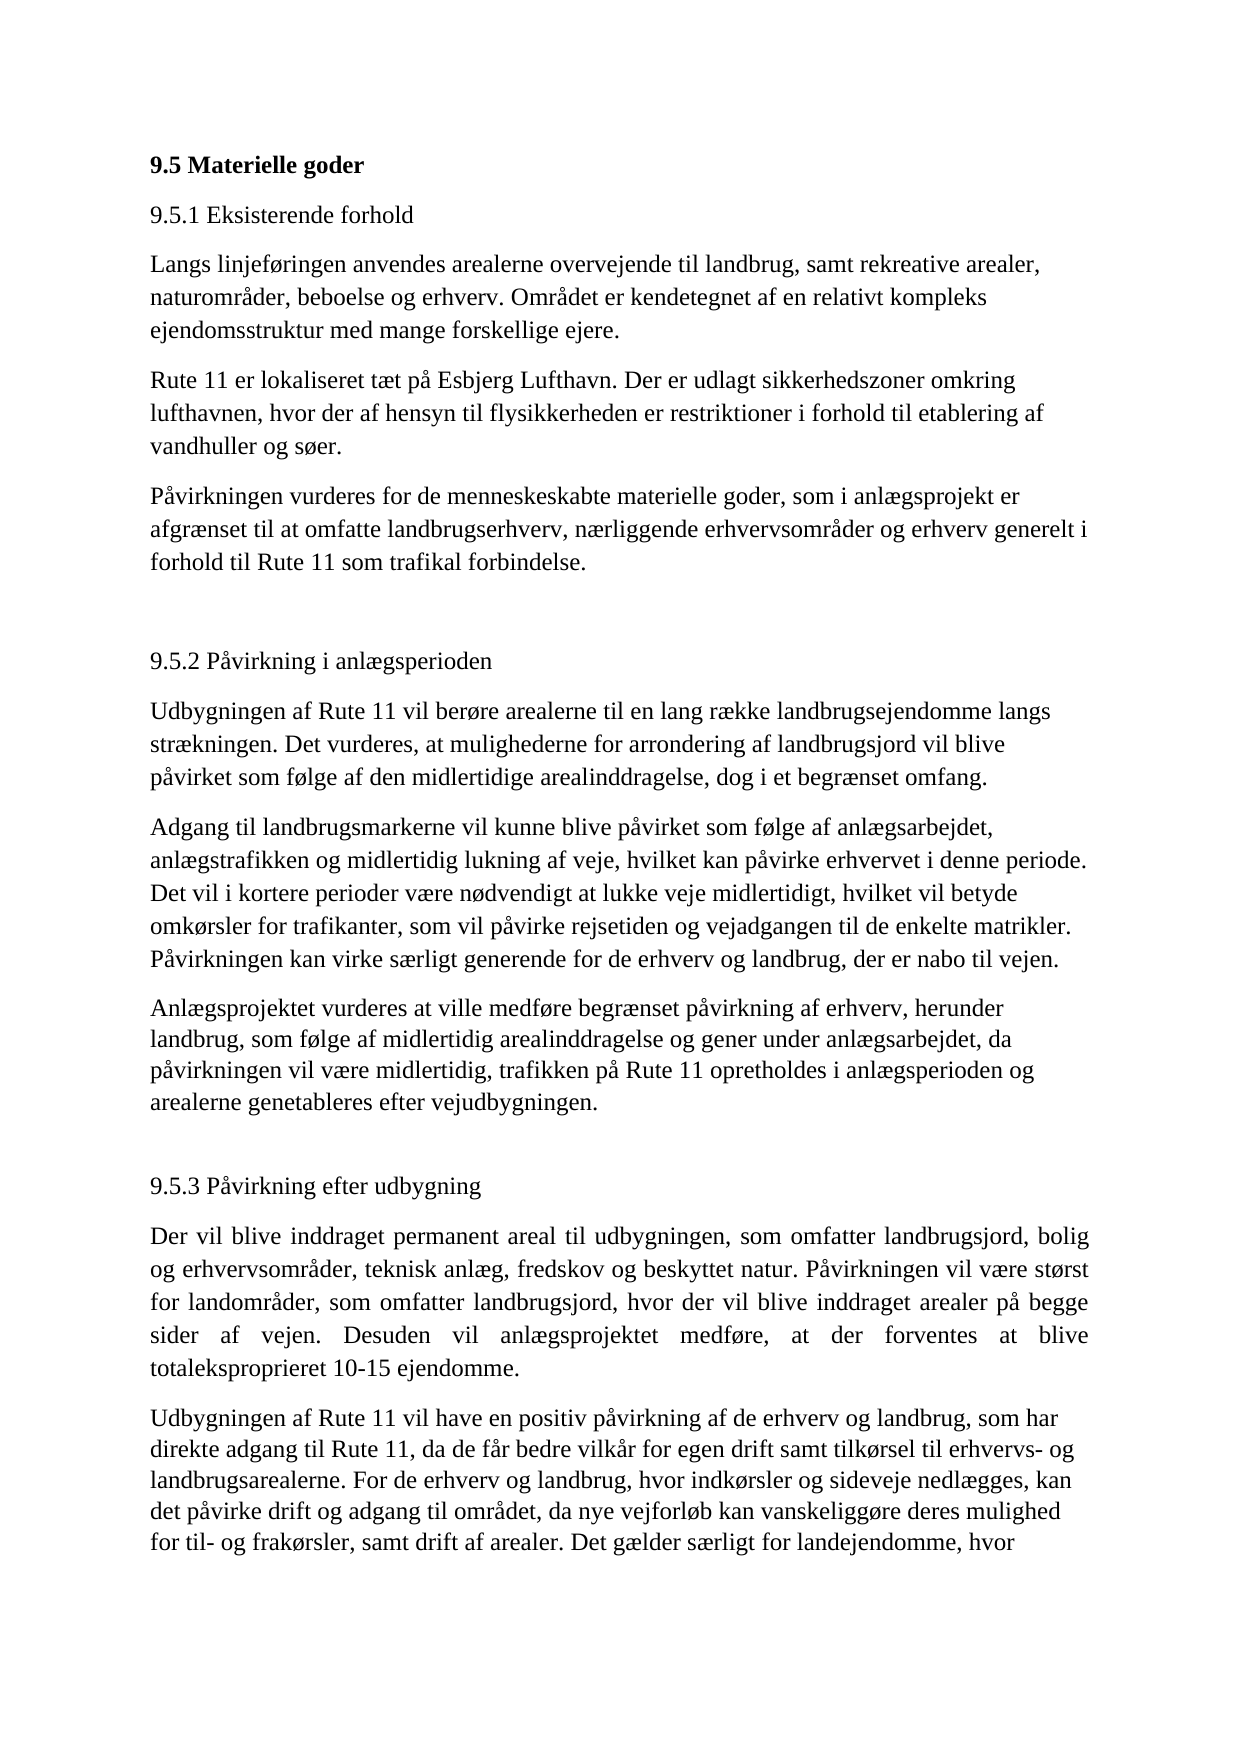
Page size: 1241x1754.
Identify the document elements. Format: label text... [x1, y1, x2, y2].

text Langs linjeføringen anvendes arealerne overvejende til landbrug, samt rekreative arealer, naturområder, beboelse og erhverv. Området er kendetegnet af en relativt kompleks ejendomsstruktur med mange forskellige ejere. [150, 249, 1090, 344]
text Anlægsprojektet vurderes at ville medføre begrænset påvirkning af erhverv, herunder landbrug, som følge af midlertidig arealinddragelse og gener under anlægsarbejdet, da påvirkningen vil være midlertidig, trafikken på Rute 11 opretholdes i anlægsperioden og arealerne genetableres efter vejudbygningen. [150, 993, 1090, 1115]
text 9.5.2 Påvirkning i anlægsperioden [150, 646, 1090, 675]
text Rute 11 er lokaliseret tæt på Esbjerg Lufthavn. Der er udlagt sikkerhedszoner omkring lufthavnen, hvor der af hensyn til flysikkerheden er restriktioner i forhold til etablering af vandhuller og søer. [150, 365, 1090, 460]
text Påvirkningen vurderes for de menneskeskabte materielle goder, som i anlægsprojekt er afgrænset til at omfatte landbrugserhverv, nærliggende erhvervsområder og erhverv generelt i forhold til Rute 11 som trafikal forbindelse. [150, 481, 1090, 576]
text 9.5.1 Eksisterende forhold [150, 200, 1090, 228]
text 9.5 Materielle goder [150, 150, 1090, 179]
text Adgang til landbrugsmarkerne vil kunne blive påvirket som følge af anlægsarbejdet, anlægstrafikken og midlertidig lukning af veje, hvilket kan påvirke erhvervet i denne periode. Det vil i kortere perioder være nødvendigt at lukke veje midlertidigt, hvilket vil betyde omkørsler for trafikanter, som vil påvirke rejsetiden og vejadgangen til de enkelte matrikler. Påvirkningen kan virke særligt generende for de erhverv og landbrug, der er nabo til vejen. [150, 812, 1090, 972]
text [150, 1403, 1090, 1556]
text 9.5.3 Påvirkning efter udbygning [150, 1171, 1090, 1200]
text Der vil blive inddraget permanent areal til udbygningen, som omfatter landbrugsjord, bolig og erhvervsområder, teknisk anlæg, fredskov og beskyttet natur. Påvirkningen vil være størst for landområder, som omfatter landbrugsjord, hvor der vil blive inddraget arealer på begge sider af vejen. Desuden vil anlægsprojektet medføre, at der forventes at blive totaleksproprieret 10-15 ejendomme. [150, 1221, 1090, 1382]
text Udbygningen af Rute 11 vil berøre arealerne til en lang række landbrugsejendomme langs strækningen. Det vurderes, at mulighederne for arrondering af landbrugsjord vil blive påvirket som følge af den midlertidige arealinddragelse, dog i et begrænset omfang. [150, 696, 1090, 791]
